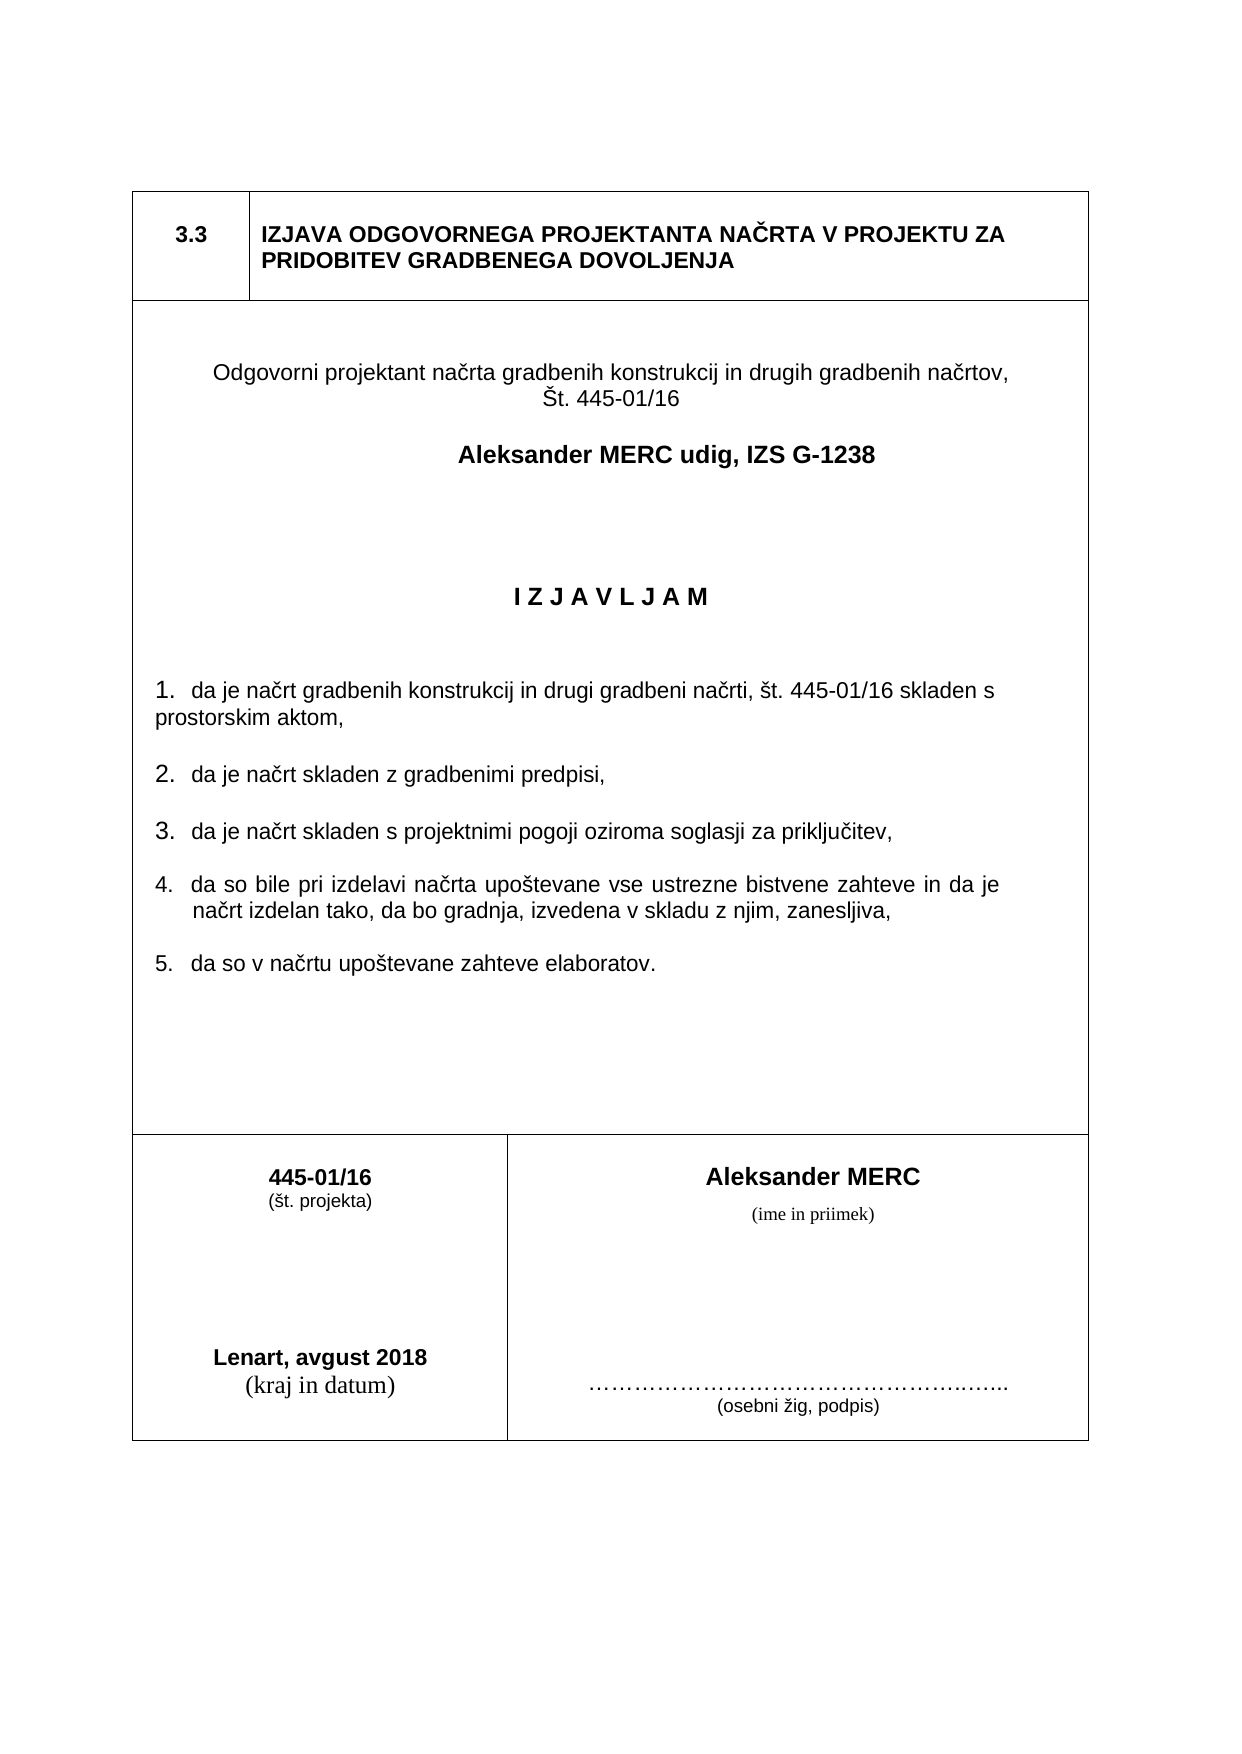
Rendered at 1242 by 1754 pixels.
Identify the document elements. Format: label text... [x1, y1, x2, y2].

table_header 3.3 [133, 192, 249, 300]
table_cell 445-01/16 (št. projekta) Lenart, avgust 2018 (kraj in datum) [133, 1135, 507, 1440]
table_cell Aleksander MERC (ime in priimek) …………………………………………..…... (osebni žig, podpis) [508, 1135, 1088, 1440]
table_header IZJAVA ODGOVORNEGA PROJEKTANTA NAČRTA V PROJEKTU ZA PRIDOBITEV GRADBENEGA DOVOLJENJA [250, 192, 1088, 300]
table_cell Odgovorni projektant načrta gradbenih konstrukcij in drugih gradbenih načrtov, Št. 445-01/16 Aleksander MERC udig, IZS G-1238 I Z J A V L J A M 1. da je načrt gradbenih konstrukcij in drugi gradbeni načrti, št. 445-01/16 skladen s prostorskim aktom, 2. da je načrt skladen z gradbenimi predpisi, 3. da je načrt skladen s projektnimi pogoji oziroma soglasji za priključitev, 4. da so bile pri izdelavi načrta upoštevane vse ustrezne bistvene zahteve in da je načrt izdelan tako, da bo gradnja, izvedena v skladu z njim, zanesljiva, 5. da so v načrtu upoštevane zahteve elaboratov. [133, 301, 1088, 1134]
